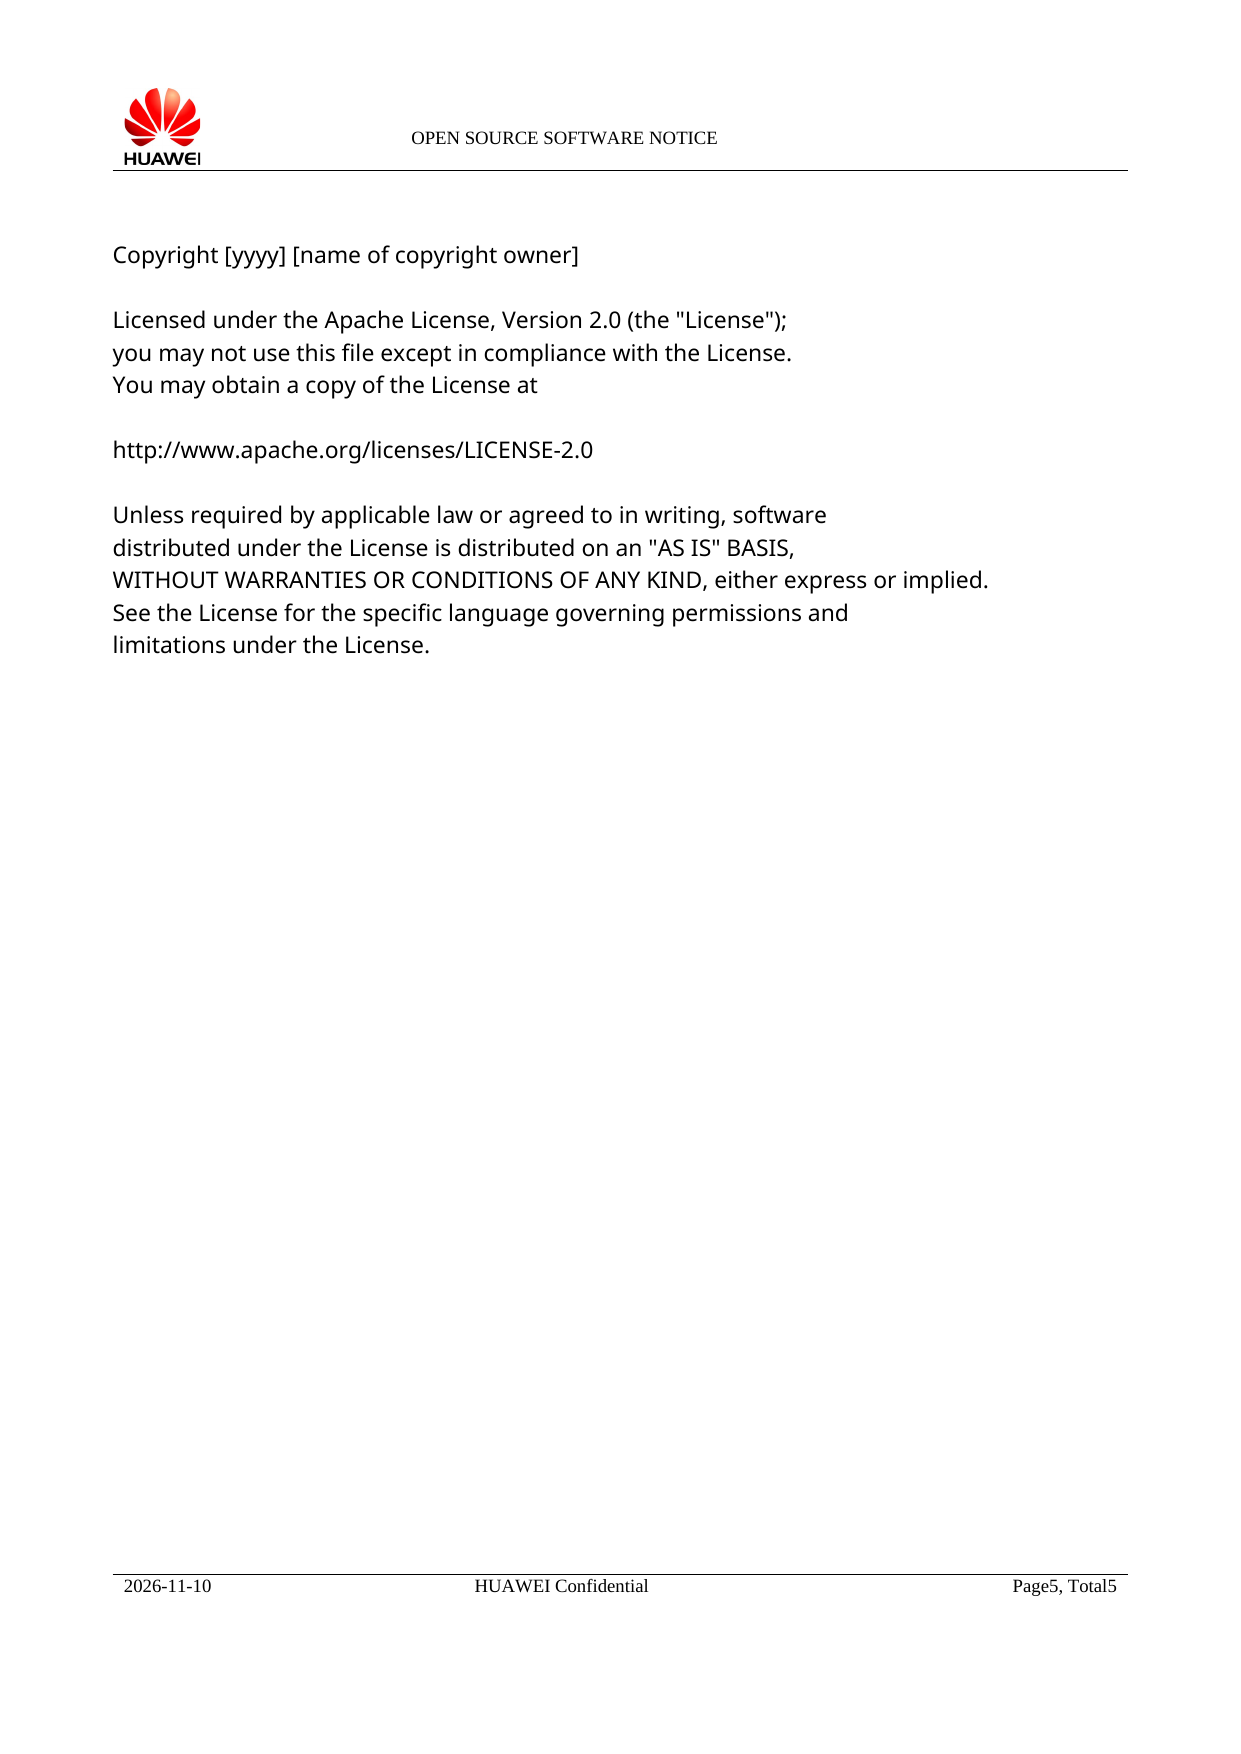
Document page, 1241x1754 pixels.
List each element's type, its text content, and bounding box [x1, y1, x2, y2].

text You may obtain a copy of the License at [112, 369, 1128, 401]
text http://www.apache.org/licenses/LICENSE-2.0 [112, 434, 1128, 466]
text limitations under the License. [112, 629, 1128, 661]
text Copyright [yyyy] [name of copyright owner] [112, 239, 1128, 271]
text Unless required by applicable law or agreed to in writing, software [112, 499, 1128, 531]
text WITHOUT WARRANTIES OR CONDITIONS OF ANY KIND, either express or implied. [112, 564, 1128, 596]
text See the License for the specific language governing permissions and [112, 596, 1128, 629]
text distributed under the License is distributed on an "AS IS" BASIS, [112, 531, 1128, 564]
text Licensed under the Apache License, Version 2.0 (the "License"); [112, 304, 1128, 336]
picture [124, 88, 201, 165]
text you may not use this file except in compliance with the License. [112, 336, 1128, 369]
